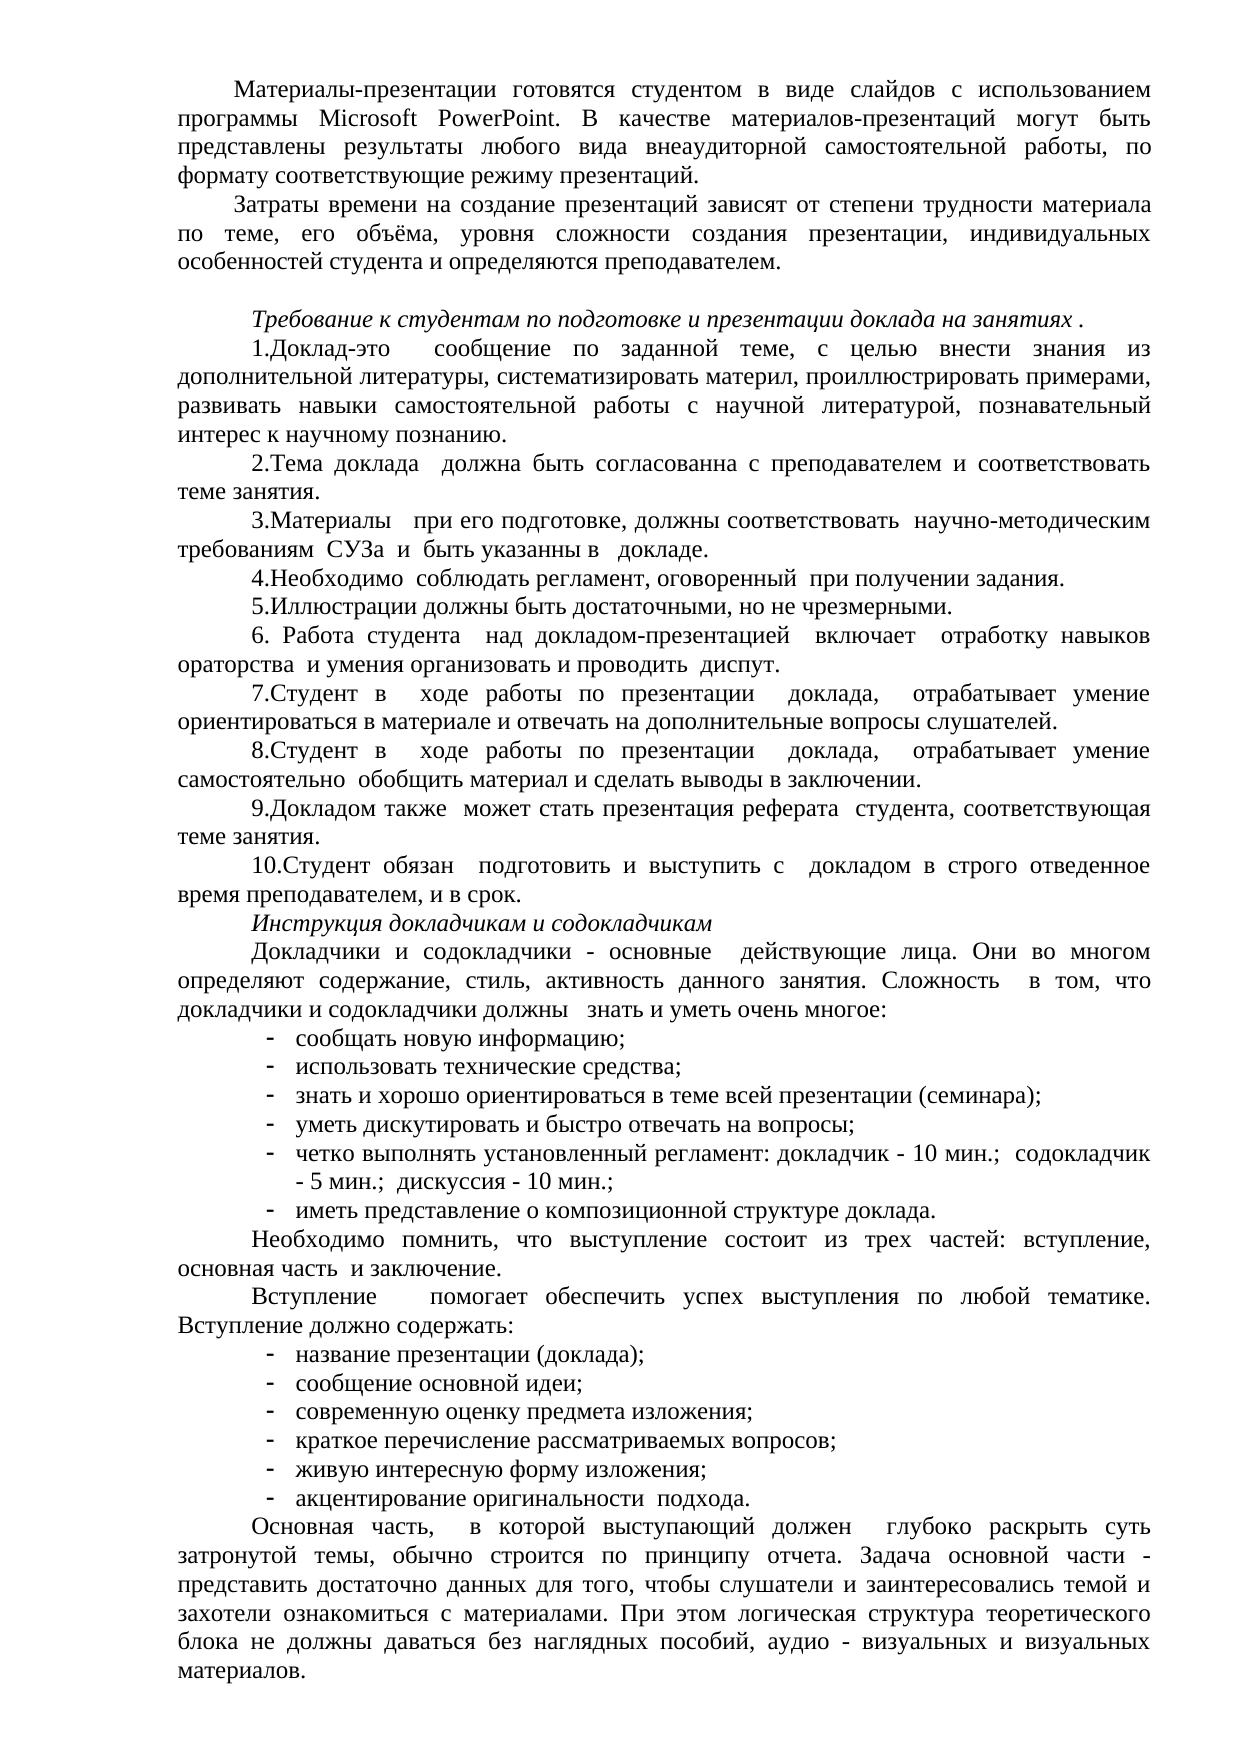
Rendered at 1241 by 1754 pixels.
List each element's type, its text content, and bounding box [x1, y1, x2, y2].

list знать и хорошо ориентироваться в теме всей презентации (семинара); [266, 1080, 1152, 1109]
text Вступление помогает обеспечить успех выступления по любой тематике. Вступление должно содержать: [177, 1281, 1152, 1339]
text Инструкция докладчикам и содокладчикам [177, 908, 1152, 936]
list краткое перечисление рассматриваемых вопросов; [266, 1425, 1152, 1454]
text 2.Тема доклада должна быть согласованна с преподавателем и соответствовать теме занятия. [177, 448, 1152, 505]
list четко выполнять установленный регламент: докладчик - 10 мин.; содокладчик - 5 мин.; дискуссия - 10 мин.; [266, 1138, 1152, 1195]
list акцентирование оригинальности подхода. [266, 1483, 1152, 1511]
list название презентации (доклада); [266, 1339, 1152, 1368]
text 6. Работа студента над докладом-презентацией включает отработку навыков ораторства и умения организовать и проводить диспут. [177, 620, 1152, 678]
list сообщение основной идеи; [266, 1368, 1152, 1396]
text 4.Необходимо соблюдать регламент, оговоренный при получении задания. [177, 563, 1152, 591]
text 1.Доклад-это сообщение по заданной теме, с целью внести знания из дополнительной литературы, систематизировать материл, проиллюстрировать примерами, развивать навыки самостоятельной работы с научной литературой, познавательный интерес к научному познанию. [177, 333, 1152, 448]
list живую интересную форму изложения; [266, 1454, 1152, 1483]
text Материалы-презентации готовятся студентом в виде слайдов с использованием программы Microsoft PowerPoint. В качестве материалов-презентаций могут быть представлены результаты любого вида внеаудиторной самостоятельной работы, по формату соответствующие режиму презентаций. [177, 74, 1152, 189]
list современную оценку предмета изложения; [266, 1396, 1152, 1425]
text Докладчики и содокладчики - основные действующие лица. Они во многом определяют содержание, стиль, активность данного занятия. Сложность в том, что докладчики и содокладчики должны знать и уметь очень многое: [177, 936, 1152, 1023]
list иметь представление о композиционной структуре доклада. [266, 1195, 1152, 1224]
text 8.Студент в ходе работы по презентации доклада, отрабатывает умение самостоятельно обобщить материал и сделать выводы в заключении. [177, 735, 1152, 793]
text 5.Иллюстрации должны быть достаточными, но не чрезмерными. [177, 591, 1152, 620]
list использовать технические средства; [266, 1051, 1152, 1080]
text Необходимо помнить, что выступление состоит из трех частей: вступление, основная часть и заключение. [177, 1224, 1152, 1281]
text Основная часть, в которой выступающий должен глубоко раскрыть суть затронутой темы, обычно строится по принципу отчета. Задача основной части - представить достаточно данных для того, чтобы слушатели и заинтересовались темой и захотели ознакомиться с материалами. При этом логическая структура теоретического блока не должны даваться без наглядных пособий, аудио - визуальных и визуальных материалов. [177, 1511, 1152, 1684]
text 7.Студент в ходе работы по презентации доклада, отрабатывает умение ориентироваться в материале и отвечать на дополнительные вопросы слушателей. [177, 678, 1152, 735]
text Затраты времени на создание презентаций зависят от степени трудности материала по теме, его объёма, уровня сложности создания презентации, индивидуальных особенностей студента и определяются преподавателем. [177, 189, 1152, 275]
text 10.Студент обязан подготовить и выступить с докладом в строго отведенное время преподавателем, и в срок. [177, 850, 1152, 908]
text Требование к студентам по подготовке и презентации доклада на занятиях . [177, 304, 1152, 333]
text 9.Докладом также может стать презентация реферата студента, соответствующая теме занятия. [177, 793, 1152, 850]
list сообщать новую информацию; [266, 1023, 1152, 1051]
list уметь дискутировать и быстро отвечать на вопросы; [266, 1109, 1152, 1138]
text 3.Материалы при его подготовке, должны соответствовать научно-методическим требованиям СУЗа и быть указанны в докладе. [177, 505, 1152, 563]
